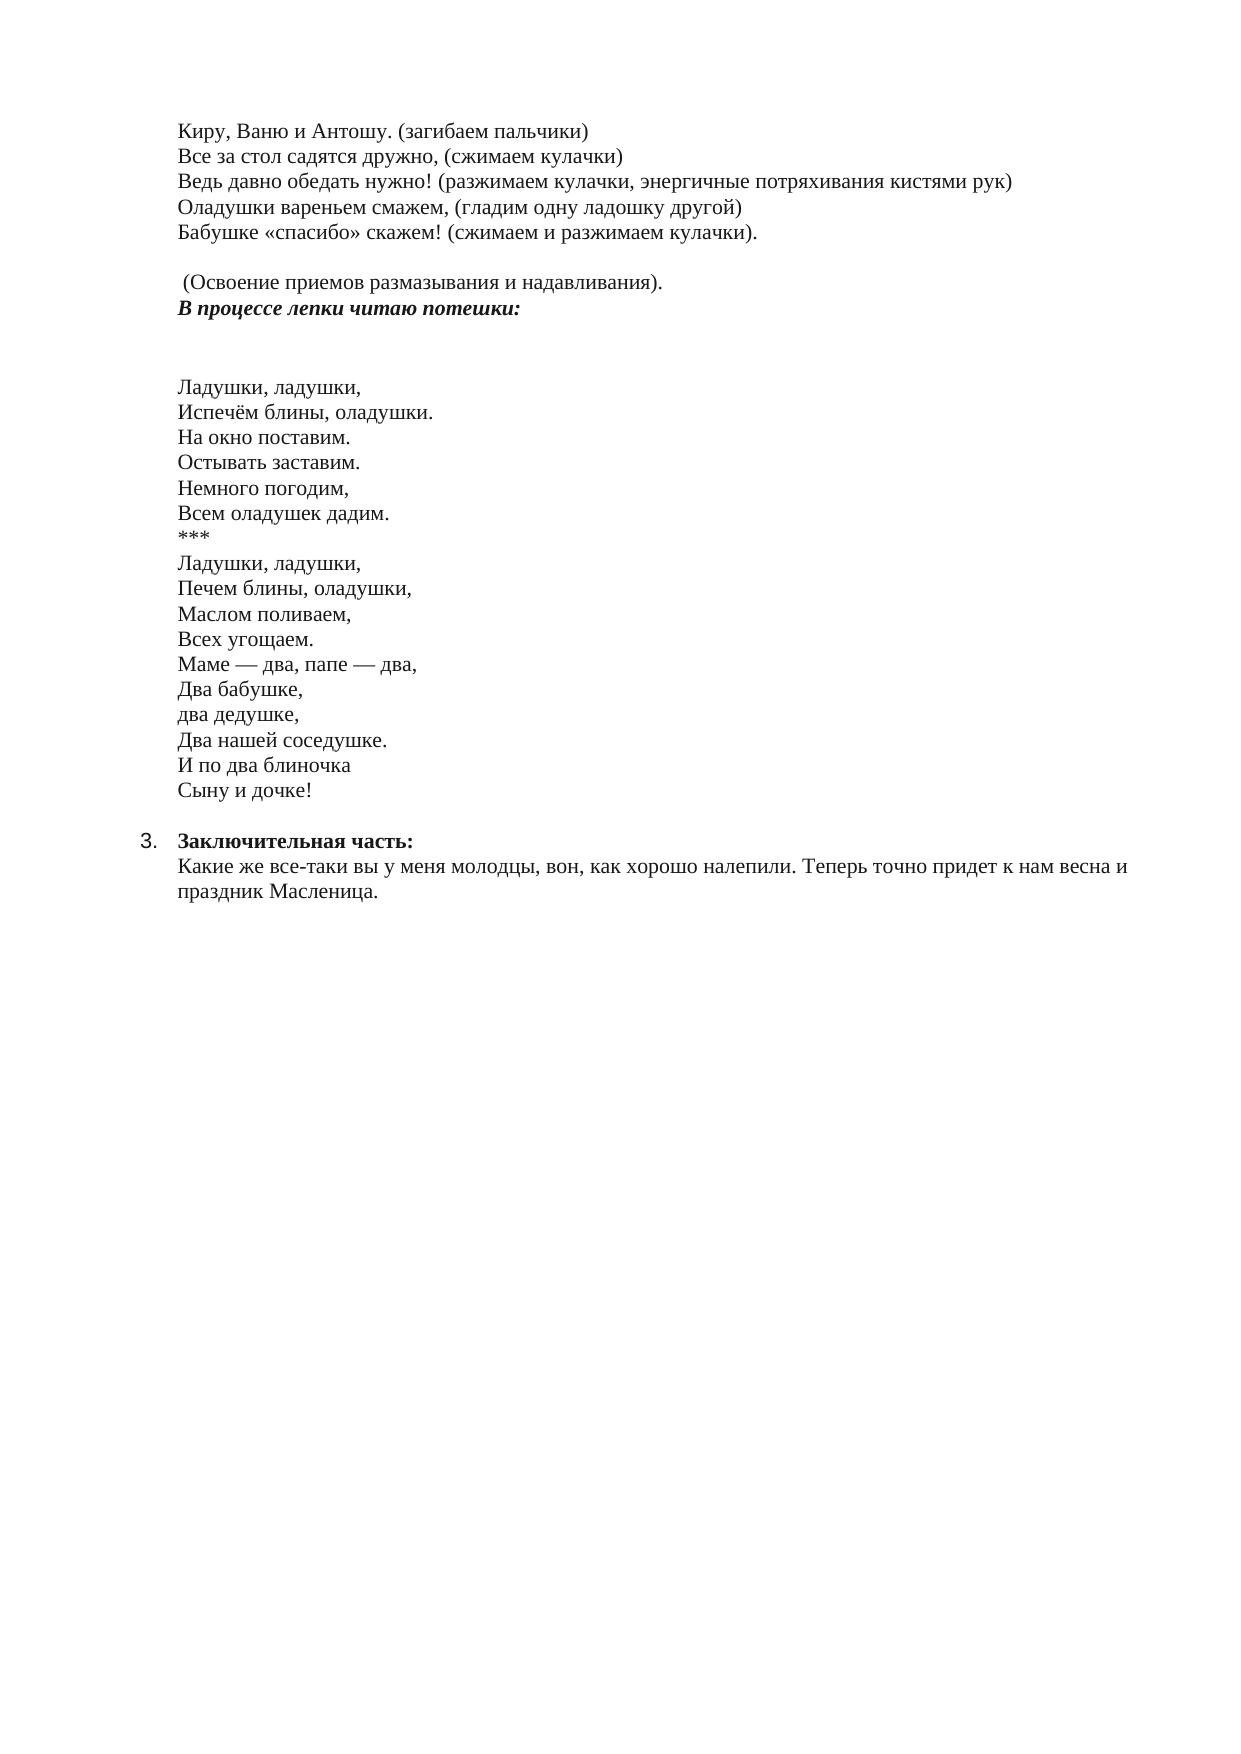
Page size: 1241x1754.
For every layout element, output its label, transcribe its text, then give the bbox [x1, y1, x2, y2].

text Какие же все-таки вы у меня молодцы, вон, как хорошо налепили. Теперь точно придет к нам весна и праздник Масленица. [177, 853, 1152, 903]
text Ведь давно обедать нужно! (разжимаем кулачки, энергичные потряхивания кистями рук) [177, 168, 1152, 194]
text Киру, Ваню и Антошу. (загибаем пальчики) [177, 118, 1152, 143]
text Оладушки вареньем смажем, (гладим одну ладошку другой) [177, 194, 1152, 219]
list Заключительная часть: [140, 827, 1152, 853]
text Ладушки, ладушки, Испечём блины, оладушки. На окно поставим. Остывать заставим. Немного погодим, Всем оладушек дадим. *** Ладушки, ладушки, Печем блины, оладушки, Маслом поливаем, Всех угощаем. Маме — два, папе — два, Два бабушке, два дедушке, Два нашей соседушке. И по два блиночка Сыну и дочке! [177, 374, 1152, 802]
text В процессе лепки читаю потешки: [177, 294, 1152, 374]
text Все за стол садятся дружно, (сжимаем кулачки) [177, 143, 1152, 168]
text Бабушке «спасибо» скажем! (сжимаем и разжимаем кулачки). [177, 219, 1152, 244]
text (Освоение приемов размазывания и надавливания). [177, 269, 1152, 294]
